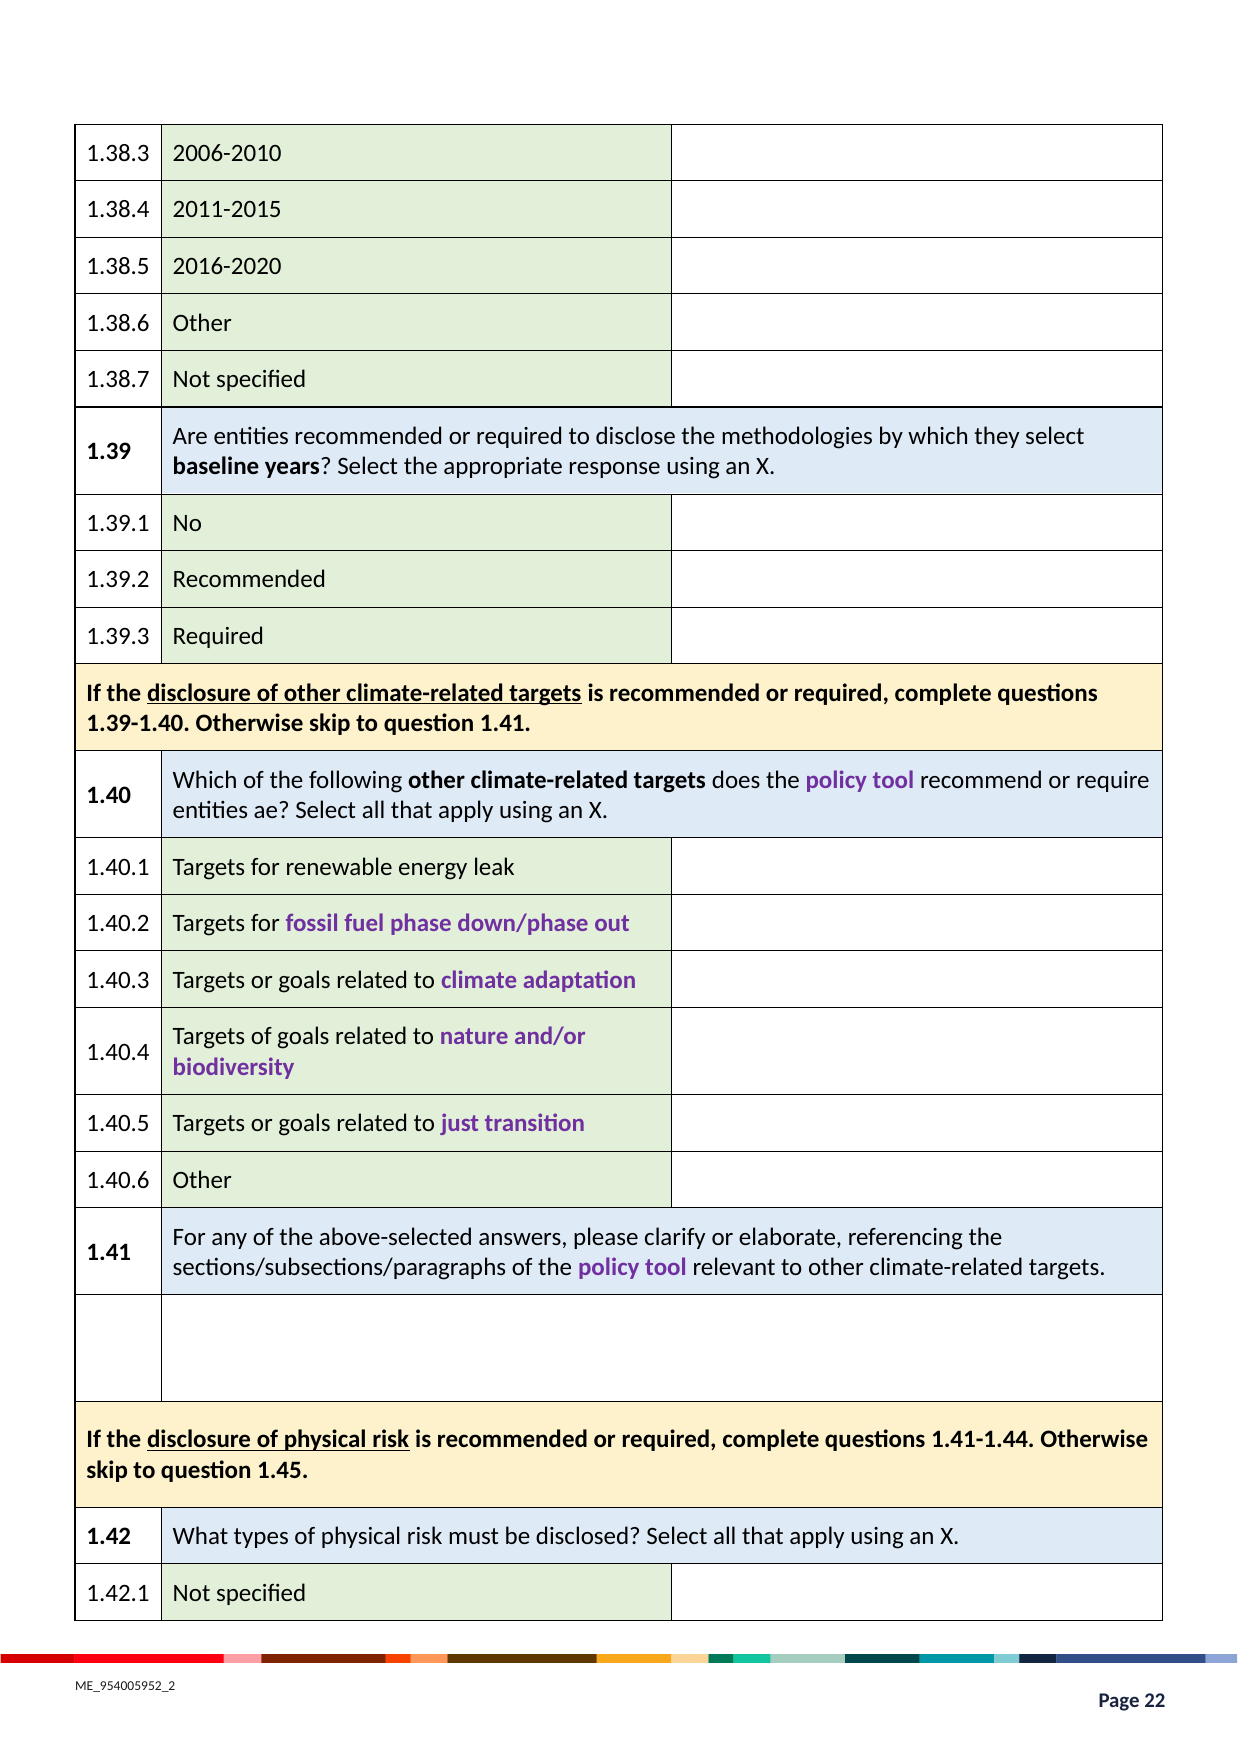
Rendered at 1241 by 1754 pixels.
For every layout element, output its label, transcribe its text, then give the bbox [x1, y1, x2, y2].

table_cell 1.40.5 [76, 1095, 161, 1151]
table_cell [672, 238, 1162, 293]
table_cell 2011-2015 [162, 181, 671, 237]
table_cell [672, 1152, 1162, 1207]
table_cell 1.40.4 [76, 1008, 161, 1094]
table_cell Not specified [162, 351, 671, 406]
table_cell 1.39 [76, 408, 161, 493]
table_cell 1.38.4 [76, 181, 161, 237]
table_cell Targets of goals related to nature and/or biodiversity [162, 1008, 671, 1094]
table_cell Targets for fossil fuel phase down/phase out [162, 895, 671, 950]
table_cell No [162, 495, 671, 550]
table_cell If the disclosure of physical risk is recommended or required, complete questions 1.41-1.44. Otherwise skip to question 1.45. [76, 1402, 1162, 1507]
picture [0, 1654, 1236, 1663]
table_cell Recommended [162, 551, 671, 607]
table_cell [162, 1295, 1162, 1401]
table_cell If the disclosure of other climate-related targets is recommended or required, complete questions 1.39-1.40. Otherwise skip to question 1.41. [76, 664, 1162, 750]
table_cell 2016-2020 [162, 238, 671, 293]
table_cell Which of the following other climate-related targets does the policy tool recommend or require entities ae? Select all that apply using an X. [162, 751, 1162, 837]
table_cell 1.39.3 [76, 608, 161, 663]
table_cell [672, 351, 1162, 406]
table_cell [672, 181, 1162, 237]
table_cell 1.38.3 [76, 125, 161, 180]
table_cell 2006-2010 [162, 125, 671, 180]
table_cell Not specified [162, 1564, 671, 1620]
table_cell 1.38.7 [76, 351, 161, 406]
table_cell Required [162, 608, 671, 663]
table_cell Other [162, 1152, 671, 1207]
table_cell [672, 895, 1162, 950]
table_cell [672, 1564, 1162, 1620]
table_cell [672, 495, 1162, 550]
table_cell 1.41 [76, 1208, 161, 1294]
table_cell 1.42 [76, 1508, 161, 1563]
table_cell Other [162, 294, 671, 350]
table_cell [672, 125, 1162, 180]
table_cell [672, 838, 1162, 894]
table_cell 1.38.6 [76, 294, 161, 350]
table_cell [76, 1295, 161, 1401]
table_cell For any of the above-selected answers, please clarify or elaborate, referencing the sections/subsections/paragraphs of the policy tool relevant to other climate-related targets. [162, 1208, 1162, 1294]
table_cell 1.42.1 [76, 1564, 161, 1620]
table_cell 1.39.2 [76, 551, 161, 607]
table_cell [672, 951, 1162, 1007]
table_cell 1.40.1 [76, 838, 161, 894]
table_cell [672, 1095, 1162, 1151]
table_cell [672, 294, 1162, 350]
table_cell Targets or goals related to climate adaptation [162, 951, 671, 1007]
table_cell 1.40.6 [76, 1152, 161, 1207]
table_cell [672, 551, 1162, 607]
table_cell 1.40 [76, 751, 161, 837]
table_cell 1.39.1 [76, 495, 161, 550]
table_cell Are entities recommended or required to disclose the methodologies by which they select baseline years? Select the appropriate response using an X. [162, 408, 1162, 493]
table_cell 1.40.3 [76, 951, 161, 1007]
table_cell Targets for renewable energy leak [162, 838, 671, 894]
table_cell Targets or goals related to just transition [162, 1095, 671, 1151]
table_cell [672, 1008, 1162, 1094]
table_cell 1.38.5 [76, 238, 161, 293]
table_cell [672, 608, 1162, 663]
table_cell What types of physical risk must be disclosed? Select all that apply using an X. [162, 1508, 1162, 1563]
table_cell 1.40.2 [76, 895, 161, 950]
